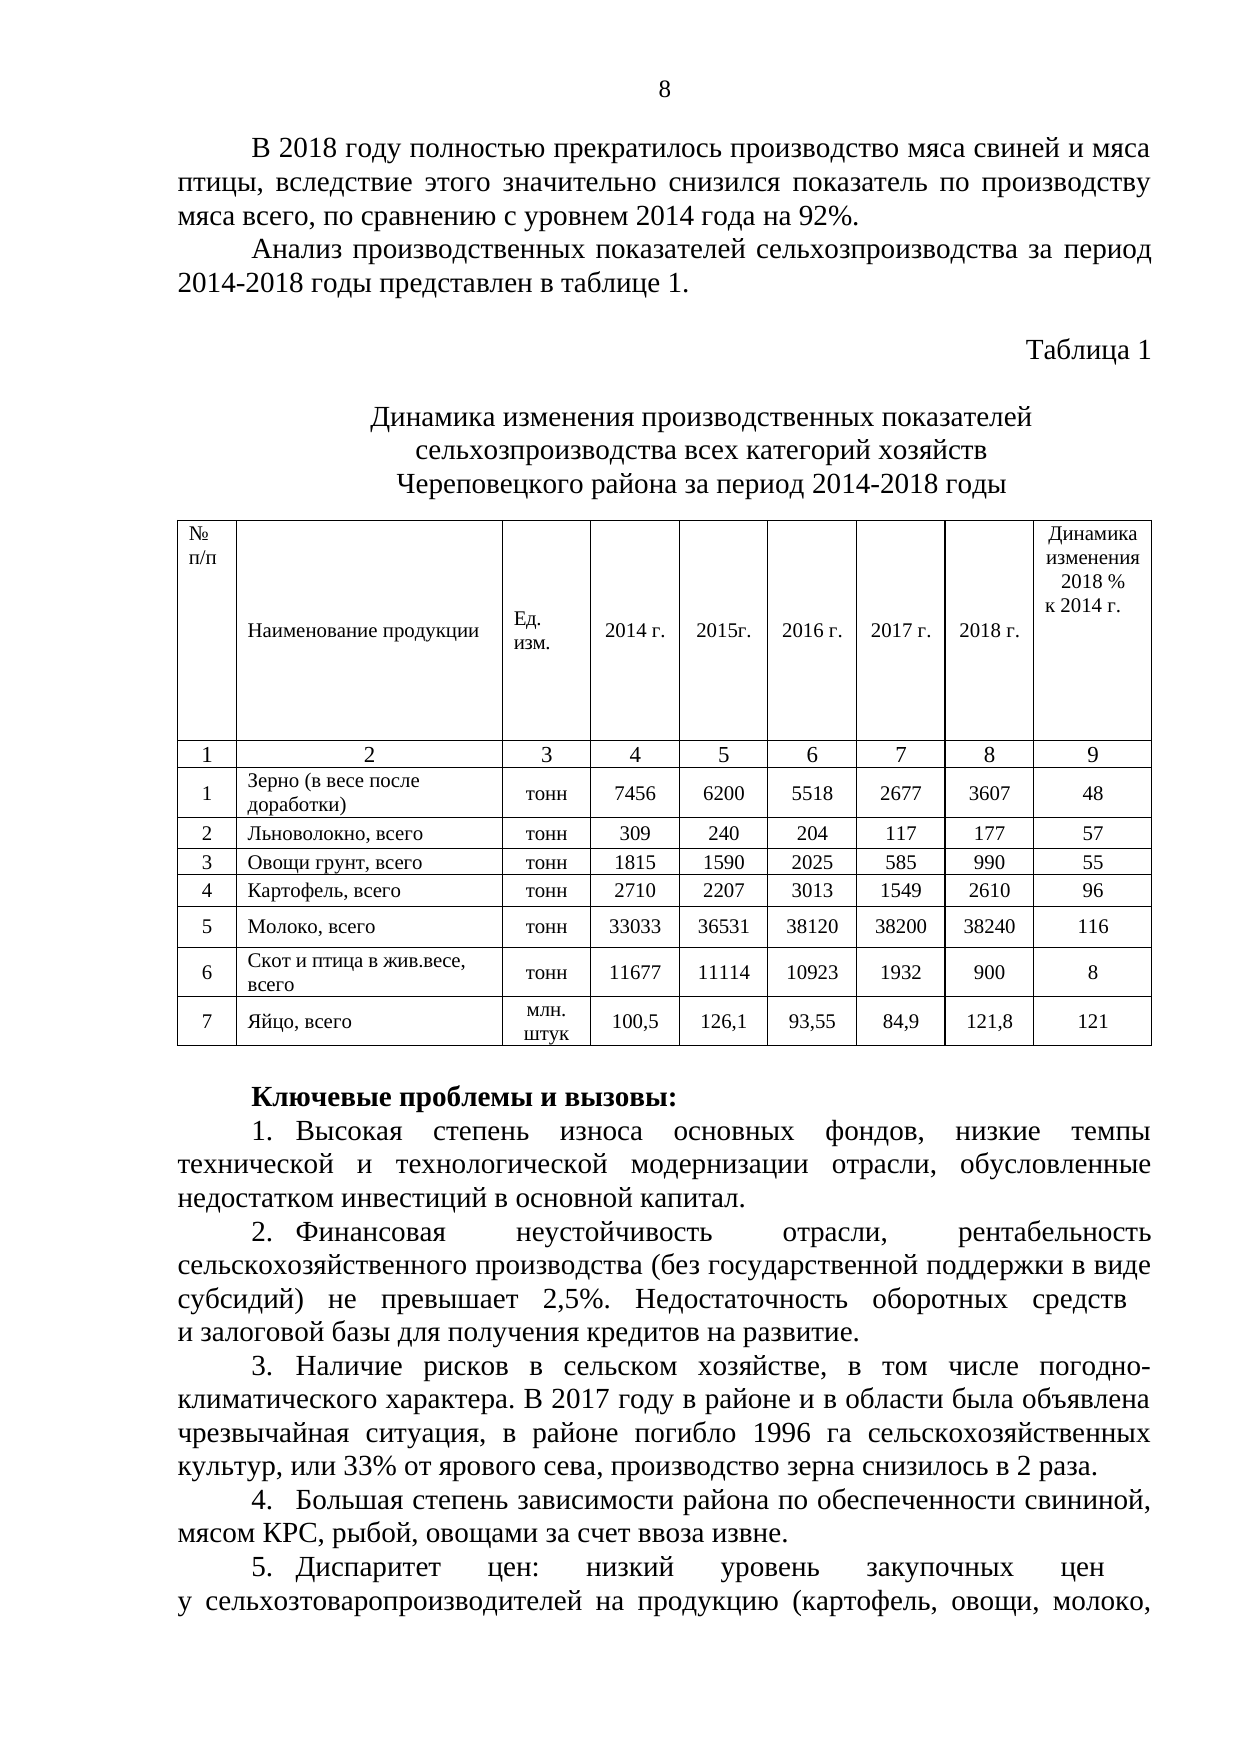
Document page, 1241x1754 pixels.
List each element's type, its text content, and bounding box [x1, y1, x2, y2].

table_header 2018 г. [946, 521, 1033, 740]
text Череповецкого района за период 2014-2018 годы [177, 466, 1152, 499]
table_cell Молоко, всего [237, 907, 502, 947]
table_cell 36531 [680, 907, 767, 947]
table_cell тонн [503, 907, 590, 947]
list Большая степень зависимости района по обеспеченности свининой, мясом КРС, рыбой, овощами за счет ввоза извне. [177, 1482, 1152, 1549]
table_cell 177 [946, 818, 1033, 848]
table_cell Овощи грунт, всего [237, 849, 502, 874]
table_cell 4 [591, 741, 679, 767]
table_cell 6200 [680, 768, 767, 817]
table_cell 38200 [857, 907, 944, 947]
table_cell 57 [1034, 818, 1151, 848]
table_cell 5518 [768, 768, 856, 817]
table_cell 204 [768, 818, 856, 848]
table_cell 1 [178, 768, 236, 817]
table_cell 900 [946, 948, 1033, 996]
text В 2018 году полностью прекратилось производство мяса свиней и мяса птицы, вследствие этого значительно снизился показатель по производству мяса всего, по сравнению с уровнем 2014 года на 92%. [177, 131, 1152, 231]
table_cell 100,5 [591, 997, 679, 1045]
table_cell 585 [857, 849, 944, 874]
table_cell 309 [591, 818, 679, 848]
table_cell 11114 [680, 948, 767, 996]
table_cell 48 [1034, 768, 1151, 817]
text сельхозпроизводства всех категорий хозяйств [177, 432, 1152, 466]
table_cell 3 [503, 741, 590, 767]
table_cell Яйцо, всего [237, 997, 502, 1045]
table_cell 6 [768, 741, 856, 767]
table_cell 1549 [857, 875, 944, 906]
list Высокая степень износа основных фондов, низкие темпы технической и технологической модернизации отрасли, обусловленные недостатком инвестиций в основной капитал. [177, 1113, 1152, 1214]
table_cell 10923 [768, 948, 856, 996]
table_cell 1590 [680, 849, 767, 874]
table_cell тонн [503, 948, 590, 996]
table_header 2015г. [680, 521, 767, 740]
table_cell 8 [946, 741, 1033, 767]
table_cell Льноволокно, всего [237, 818, 502, 848]
table_cell Скот и птица в жив.весе, всего [237, 948, 502, 996]
table_cell тонн [503, 849, 590, 874]
list Ключевые проблемы и вызовы: [177, 1079, 1152, 1113]
table_cell млн. штук [503, 997, 590, 1045]
table_cell 6 [178, 948, 236, 996]
table_cell 9 [1034, 741, 1151, 767]
list Финансовая неустойчивость отрасли, рентабельность сельскохозяйственного производства (без государственной поддержки в виде субсидий) не превышает 2,5%. Недостаточность оборотных средств и залоговой базы для получения кредитов на развитие. [177, 1214, 1152, 1348]
table_cell 2 [237, 741, 502, 767]
table_cell 1815 [591, 849, 679, 874]
list Наличие рисков в сельском хозяйстве, в том числе погодно-климатического характера. В 2017 году в районе и в области была объявлена чрезвычайная ситуация, в районе погибло 1996 га сельскохозяйственных культур, или 33% от ярового сева, производство зерна снизилось в 2 раза. [177, 1348, 1152, 1482]
table_header Наименование продукции [237, 521, 502, 740]
table_cell 121,8 [946, 997, 1033, 1045]
table_cell 2207 [680, 875, 767, 906]
table_cell 93,55 [768, 997, 856, 1045]
table_header № п/п [178, 521, 236, 740]
table_cell 5 [178, 907, 236, 947]
table_cell 7456 [591, 768, 679, 817]
table_cell 240 [680, 818, 767, 848]
table_cell 990 [946, 849, 1033, 874]
table_cell 3607 [946, 768, 1033, 817]
table_header 2016 г. [768, 521, 856, 740]
table_cell 4 [178, 875, 236, 906]
table_cell 5 [680, 741, 767, 767]
table_header Динамика изменения 2018 % к 2014 г. [1034, 521, 1151, 740]
table_cell 117 [857, 818, 944, 848]
table_cell 3013 [768, 875, 856, 906]
table_cell 2677 [857, 768, 944, 817]
table_cell 1 [178, 741, 236, 767]
table_cell 121 [1034, 997, 1151, 1045]
table_header 2014 г. [591, 521, 679, 740]
table_cell 3 [178, 849, 236, 874]
table_header Ед. изм. [503, 521, 590, 740]
table_cell 2025 [768, 849, 856, 874]
table_cell 11677 [591, 948, 679, 996]
table_cell Картофель, всего [237, 875, 502, 906]
table_cell 1932 [857, 948, 944, 996]
text Таблица 1 [177, 332, 1152, 365]
table_cell 2 [178, 818, 236, 848]
table_cell 84,9 [857, 997, 944, 1045]
table_cell 8 [1034, 948, 1151, 996]
table_cell тонн [503, 818, 590, 848]
text Динамика изменения производственных показателей [177, 399, 1152, 432]
table_cell тонн [503, 875, 590, 906]
table_cell 7 [857, 741, 944, 767]
table_cell 96 [1034, 875, 1151, 906]
table_cell 116 [1034, 907, 1151, 947]
text Анализ производственных показателей сельхозпроизводства за период 2014-2018 годы представлен в таблице 1. [177, 231, 1152, 298]
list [177, 1549, 1152, 1616]
table_cell 126,1 [680, 997, 767, 1045]
table_cell 38240 [946, 907, 1033, 947]
table_header 2017 г. [857, 521, 944, 740]
table_cell 2710 [591, 875, 679, 906]
table_cell 7 [178, 997, 236, 1045]
table_cell Зерно (в весе после доработки) [237, 768, 502, 817]
table_cell 2610 [946, 875, 1033, 906]
table_cell 33033 [591, 907, 679, 947]
table_cell 55 [1034, 849, 1151, 874]
table_cell 38120 [768, 907, 856, 947]
table_cell тонн [503, 768, 590, 817]
